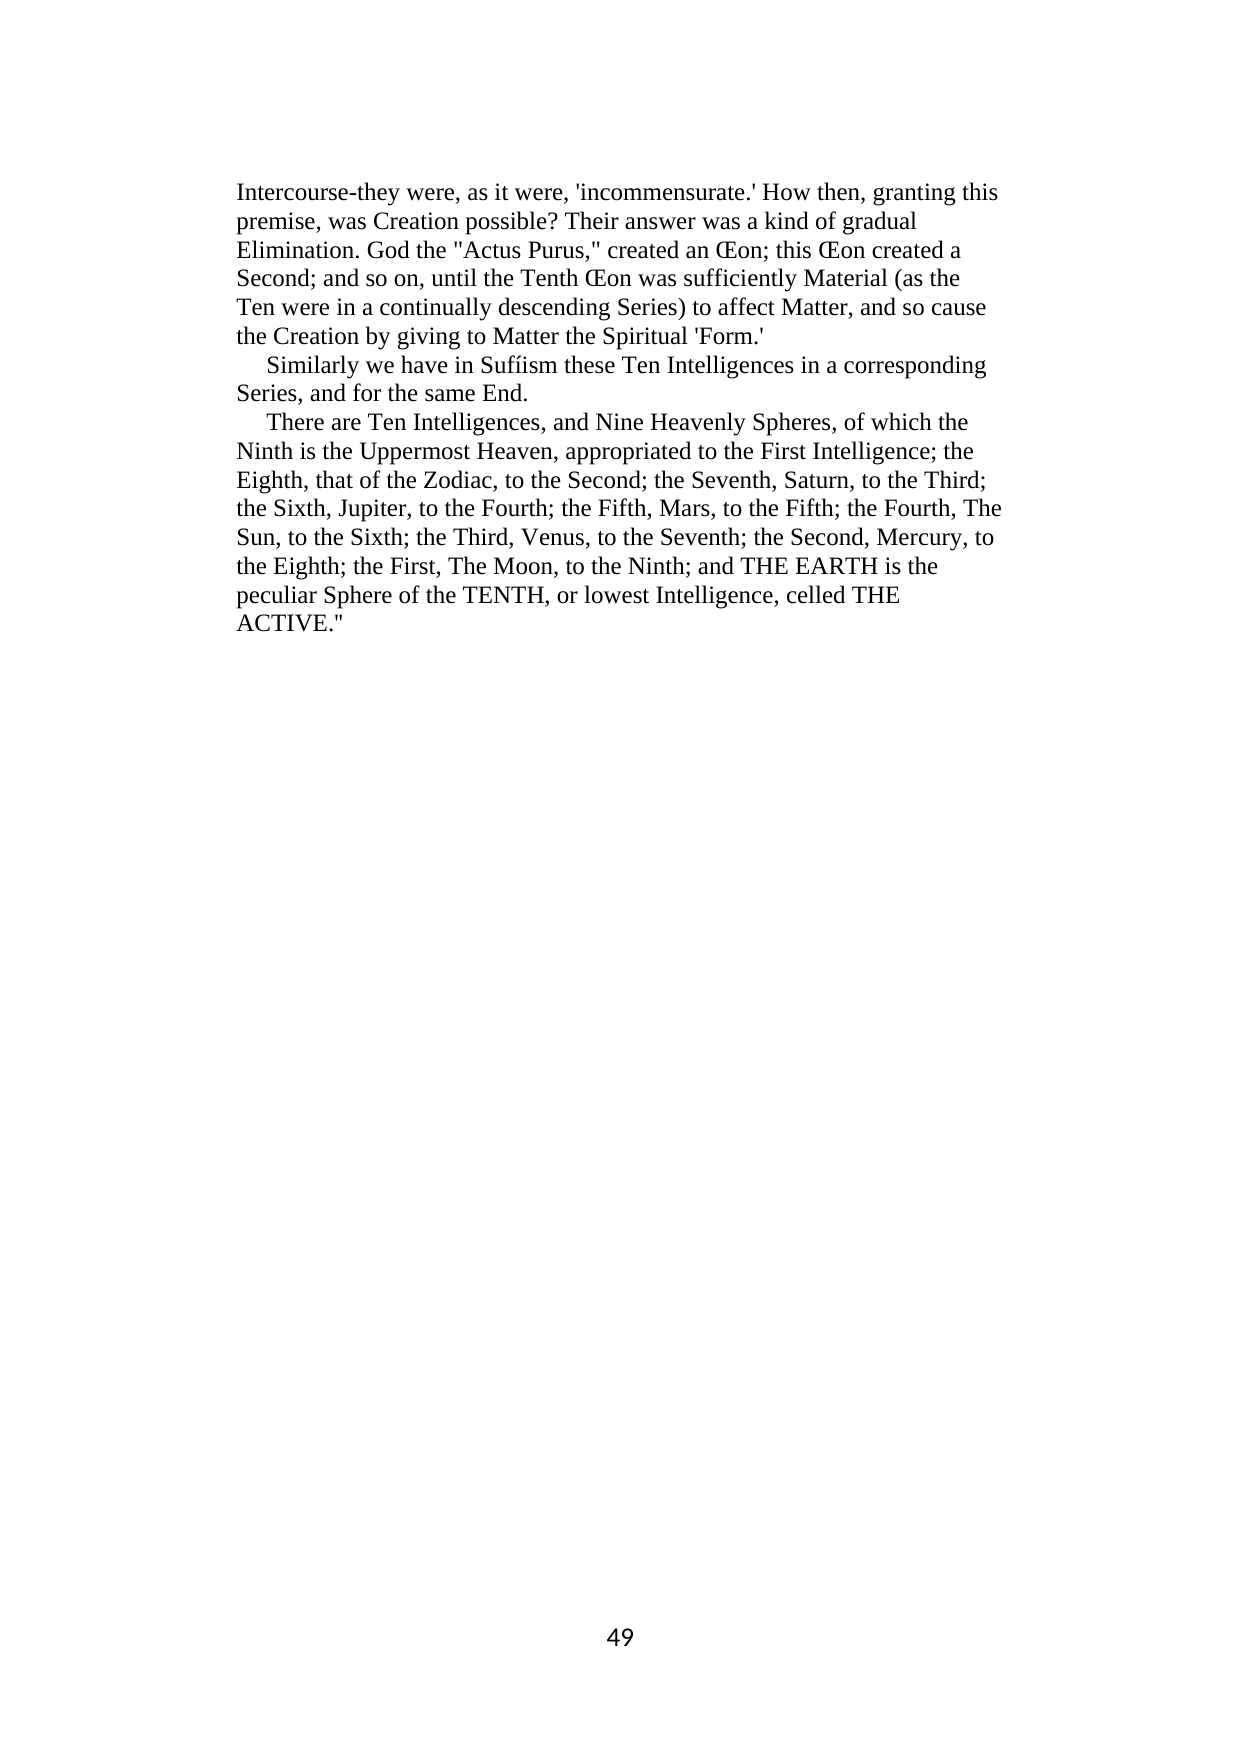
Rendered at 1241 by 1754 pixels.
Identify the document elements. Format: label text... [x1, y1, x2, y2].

text There are Ten Intelligences, and Nine Heavenly Spheres, of which the Ninth is the Uppermost Heaven, appropriated to the First Intelligence; the Eighth, that of the Zodiac, to the Second; the Seventh, Saturn, to the Third; the Sixth, Jupiter, to the Fourth; the Fifth, Mars, to the Fifth; the Fourth, The Sun, to the Sixth; the Third, Venus, to the Seventh; the Second, Mercury, to the Eighth; the First, The Moon, to the Ninth; and THE EARTH is the peculiar Sphere of the TENTH, or lowest Intelligence, celled THE ACTIVE.'' [236, 407, 1004, 637]
text Intercourse-they were, as it were, 'incommensurate.' How then, granting this premise, was Creation possible? Their answer was a kind of gradual Elimination. God the "Actus Purus," created an Œon; this Œon created a Second; and so on, until the Tenth Œon was sufficiently Material (as the Ten were in a continually descending Series) to affect Matter, and so cause the Creation by giving to Matter the Spiritual 'Form.' [236, 177, 1004, 350]
text Similarly we have in Sufíism these Ten Intelligences in a corresponding Series, and for the same End. [236, 350, 1004, 407]
